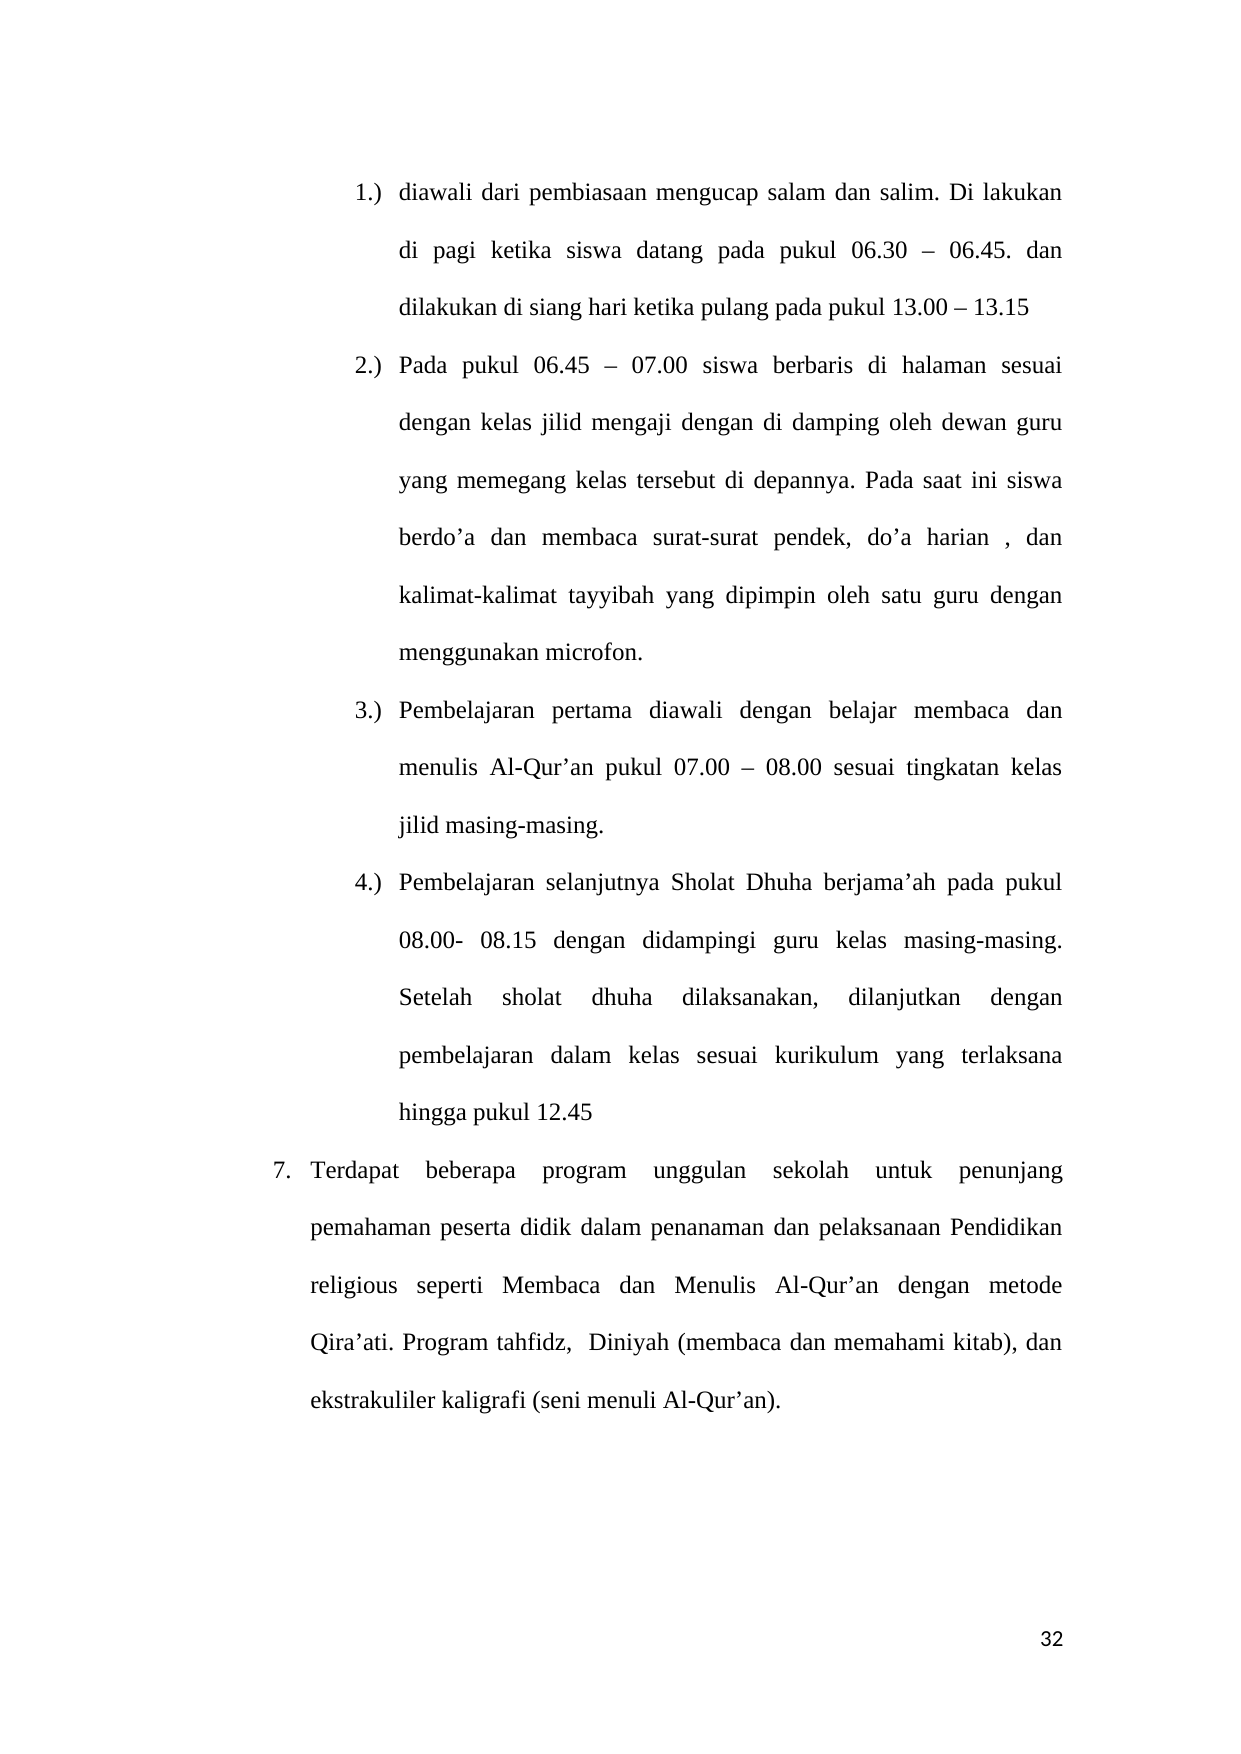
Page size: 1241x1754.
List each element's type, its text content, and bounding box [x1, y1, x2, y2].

list Pada pukul 06.45 – 07.00 siswa berbaris di halaman sesuai dengan kelas jilid mengaji dengan di damping oleh dewan guru yang memegang kelas tersebut di depannya. Pada saat ini siswa berdo’a dan membaca surat-surat pendek, do’a harian , dan kalimat-kalimat tayyibah yang dipimpin oleh satu guru dengan menggunakan microfon. [354, 350, 1063, 666]
list Pembelajaran pertama diawali dengan belajar membaca dan menulis Al-Qur’an pukul 07.00 – 08.00 sesuai tingkatan kelas jilid masing-masing. [354, 695, 1063, 838]
list Terdapat beberapa program unggulan sekolah untuk penunjang pemahaman peserta didik dalam penanaman dan pelaksanaan Pendidikan religious seperti Membaca dan Menulis Al-Qur’an dengan metode Qira’ati. Program tahfidz, Diniyah (membaca dan memahami kitab), dan ekstrakuliler kaligrafi (seni menuli Al-Qur’an). [273, 1155, 1063, 1413]
list diawali dari pembiasaan mengucap salam dan salim. Di lakukan di pagi ketika siswa datang pada pukul 06.30 – 06.45. dan dilakukan di siang hari ketika pulang pada pukul 13.00 – 13.15 [354, 177, 1063, 321]
list Pembelajaran selanjutnya Sholat Dhuha berjama’ah pada pukul 08.00- 08.15 dengan didampingi guru kelas masing-masing. Setelah sholat dhuha dilaksanakan, dilanjutkan dengan pembelajaran dalam kelas sesuai kurikulum yang terlaksana hingga pukul 12.45 [354, 867, 1063, 1126]
